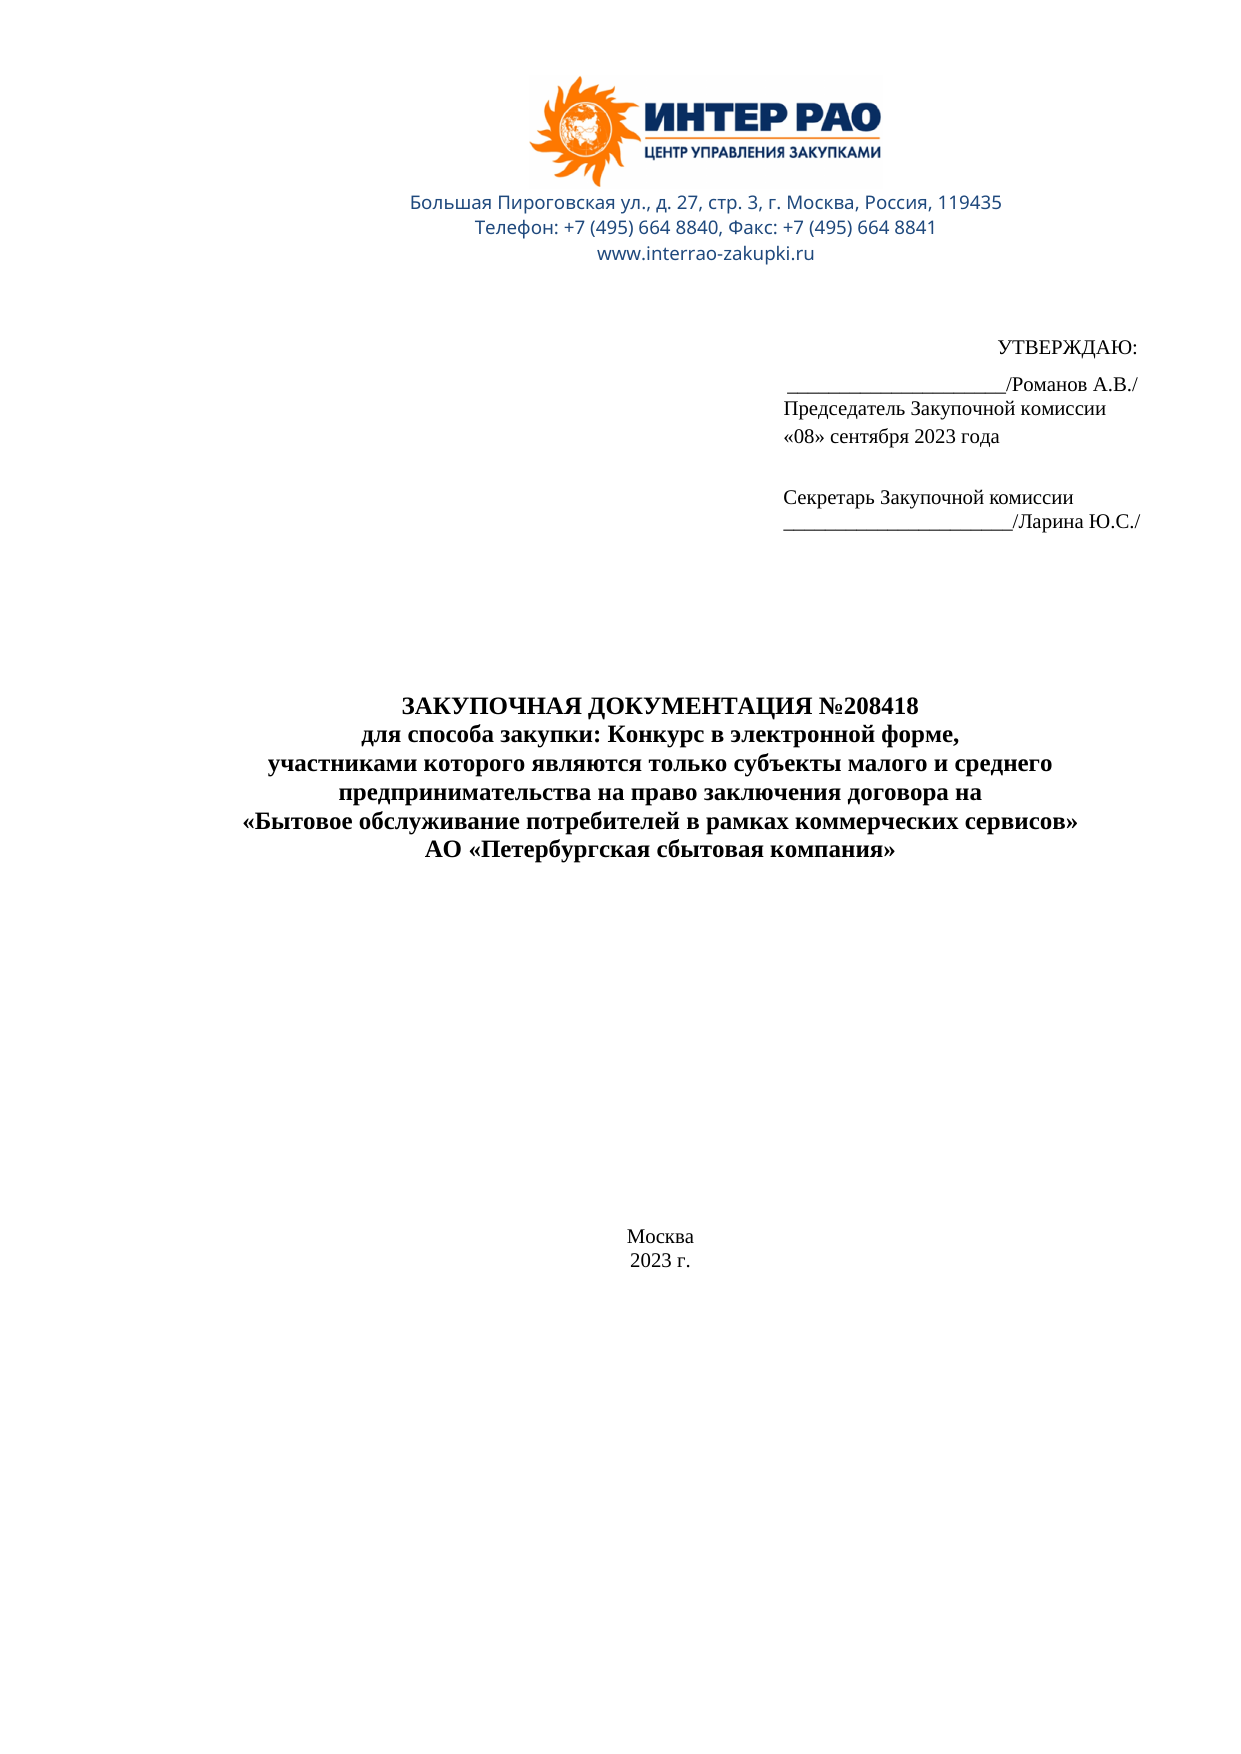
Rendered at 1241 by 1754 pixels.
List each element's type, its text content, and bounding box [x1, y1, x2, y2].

text «08» сентября 2023 года [148, 423, 1172, 448]
text участниками которого являются только субъекты малого и среднего предпринимательства на право заключения договора на [148, 748, 1172, 806]
text Москва [148, 1224, 1172, 1248]
text УТВЕРЖДАЮ: [148, 335, 1138, 359]
text ______________________/Ларина Ю.С./ [783, 509, 1172, 533]
text ЗАКУПОЧНАЯ ДОКУМЕНТАЦИЯ №208418 [148, 691, 1172, 719]
picture [528, 75, 884, 189]
text «Бытовое обслуживание потребителей в рамках коммерческих сервисов» [148, 806, 1172, 834]
text 2023 г. [148, 1248, 1172, 1272]
text Председатель Закупочной комиссии [783, 396, 1172, 420]
text _____________________/Романов А.В./ [148, 372, 1138, 396]
text Секретарь Закупочной комиссии [783, 484, 1172, 509]
text для способа закупки: Конкурс в электронной форме, [148, 719, 1172, 748]
text АО «Петербургская сбытовая компания» [148, 834, 1172, 863]
